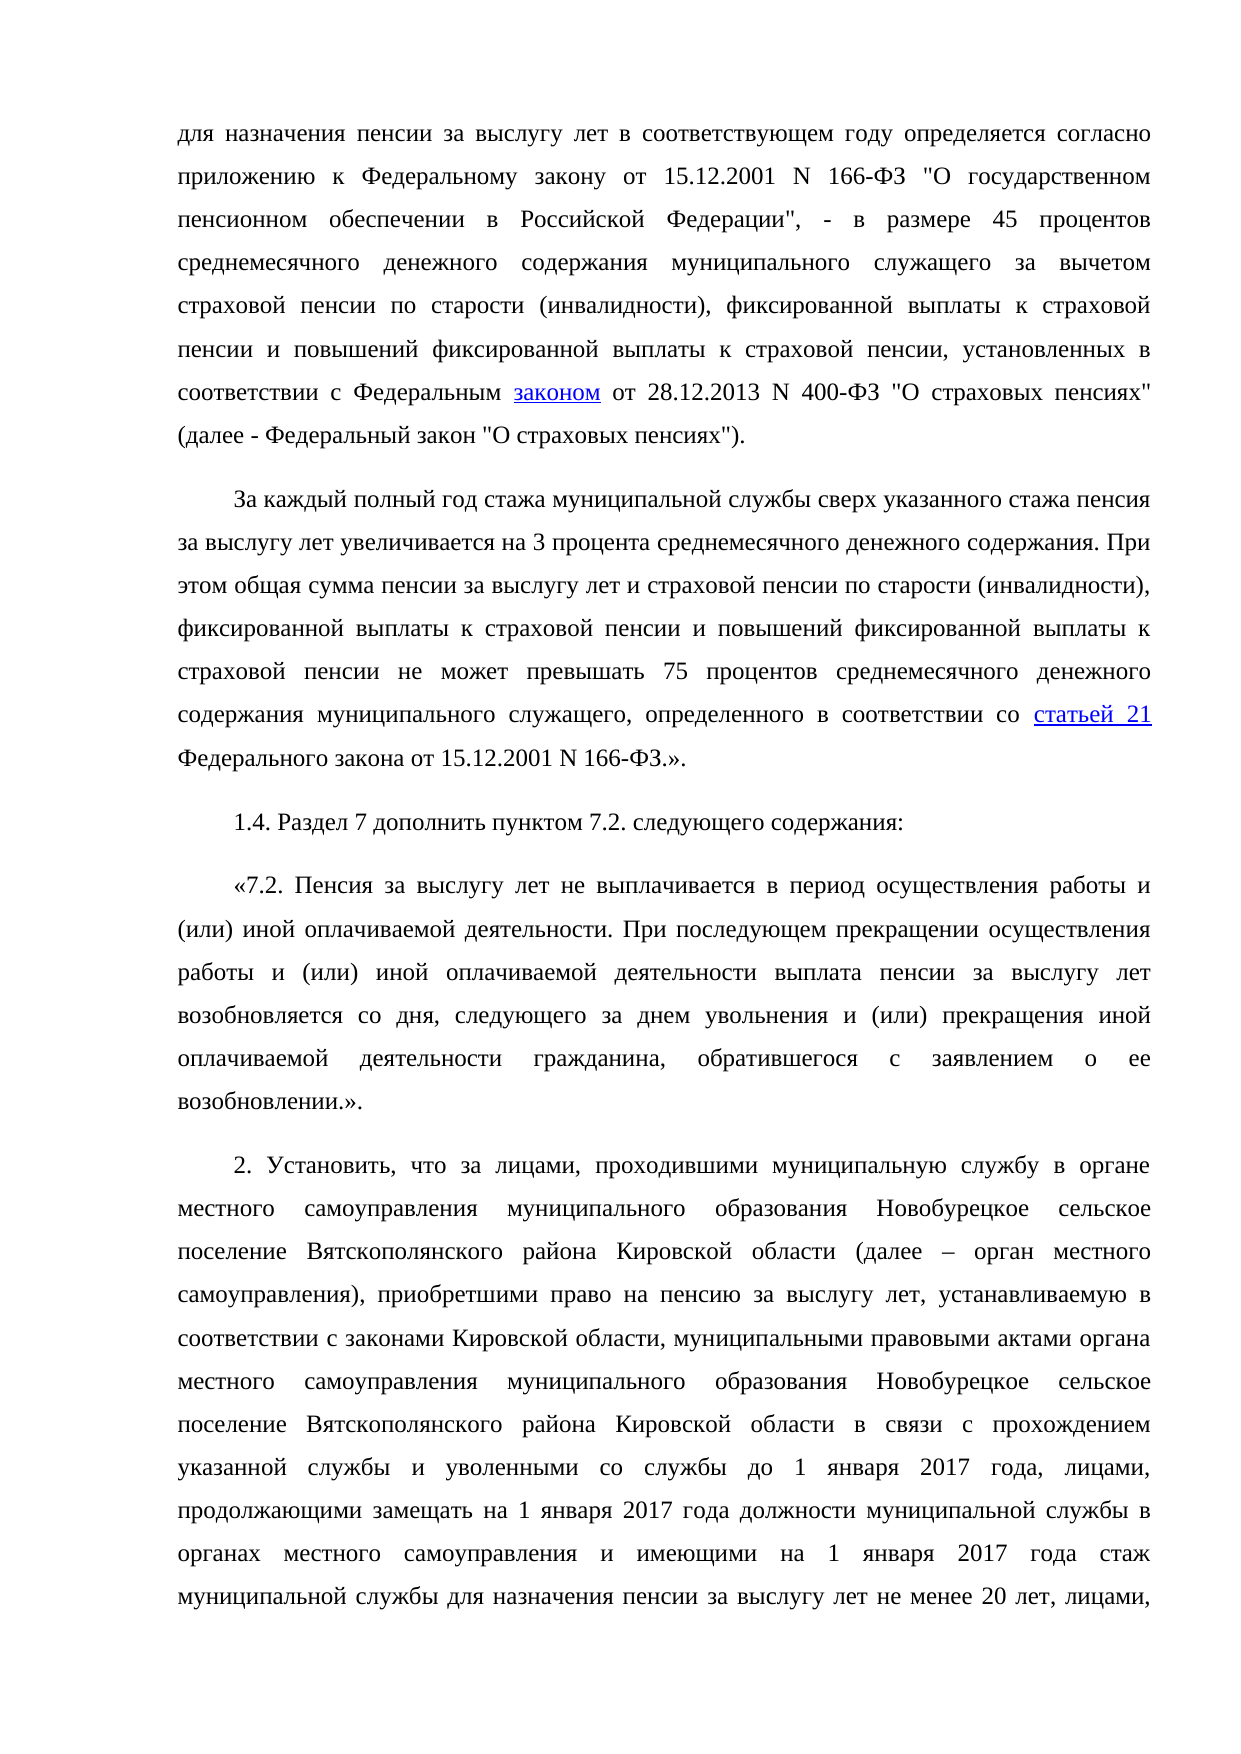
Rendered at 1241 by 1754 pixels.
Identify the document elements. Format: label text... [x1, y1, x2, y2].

text «7.2. Пенсия за выслугу лет не выплачивается в период осуществления работы и (или) иной оплачиваемой деятельности. При последующем прекращении осуществления работы и (или) иной оплачиваемой деятельности выплата пенсии за выслугу лет возобновляется со дня, следующего за днем увольнения и (или) прекращения иной оплачиваемой деятельности гражданина, обратившегося с заявлением о ее возобновлении.». [177, 871, 1152, 1115]
text 1.4. Раздел 7 дополнить пунктом 7.2. следующего содержания: [177, 807, 1152, 835]
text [177, 118, 1152, 449]
text За каждый полный год стажа муниципальной службы сверх указанного стажа пенсия за выслугу лет увеличивается на 3 процента среднемесячного денежного содержания. При этом общая сумма пенсии за выслугу лет и страховой пенсии по старости (инвалидности), фиксированной выплаты к страховой пенсии и повышений фиксированной выплаты к страховой пенсии не может превышать 75 процентов среднемесячного денежного содержания муниципального служащего, определенного в соответствии со статьей 21 Федерального закона от 15.12.2001 N 166-ФЗ.». [177, 484, 1152, 771]
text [177, 1150, 1152, 1610]
